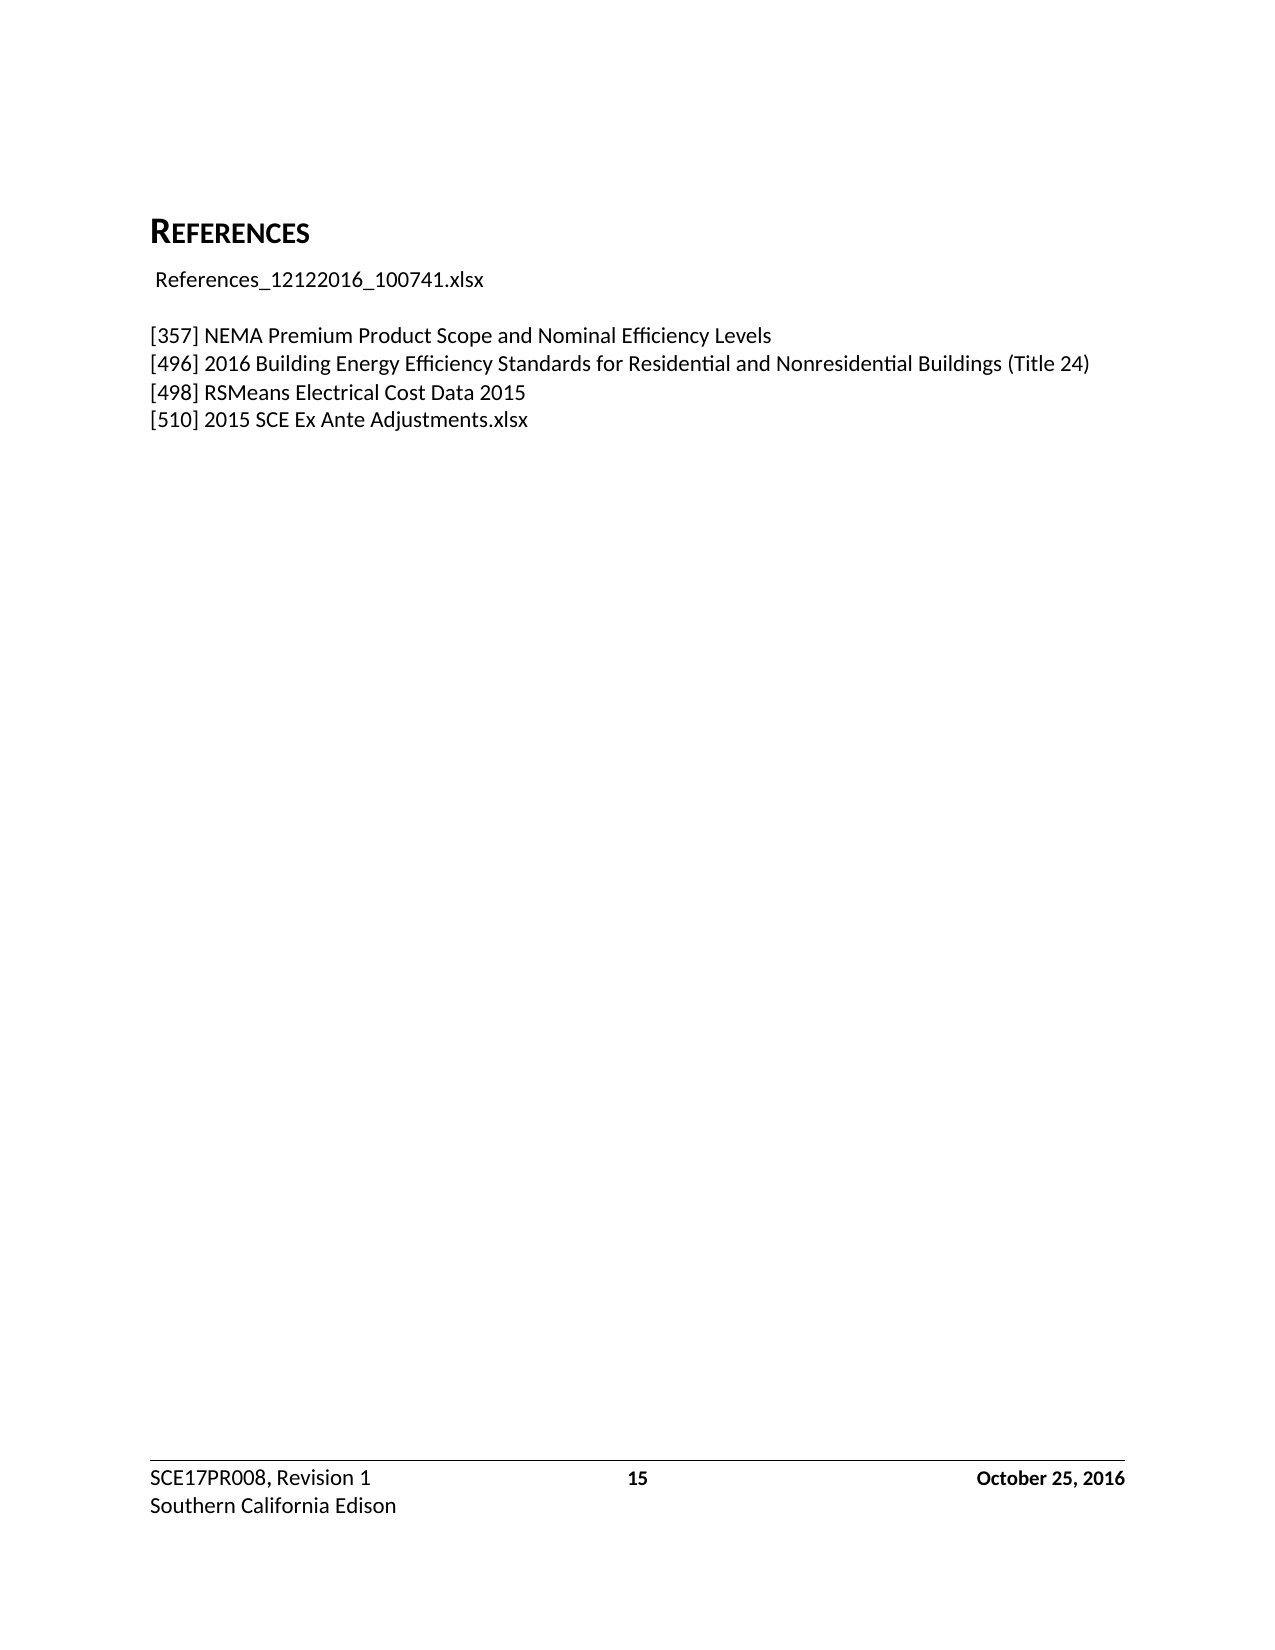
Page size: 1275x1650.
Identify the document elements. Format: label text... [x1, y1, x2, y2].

text [510] 2015 SCE Ex Ante Adjustments.xlsx [150, 406, 1125, 434]
text [357] NEMA Premium Product Scope and Nominal Efficiency Levels [150, 322, 1125, 349]
text [496] 2016 Building Energy Efficiency Standards for Residential and Nonresidential Buildings (Title 24) [150, 349, 1125, 378]
text [498] RSMeans Electrical Cost Data 2015 [150, 378, 1125, 406]
subtitle References [150, 207, 1125, 253]
text References_12122016_100741.xlsx [150, 266, 1125, 293]
